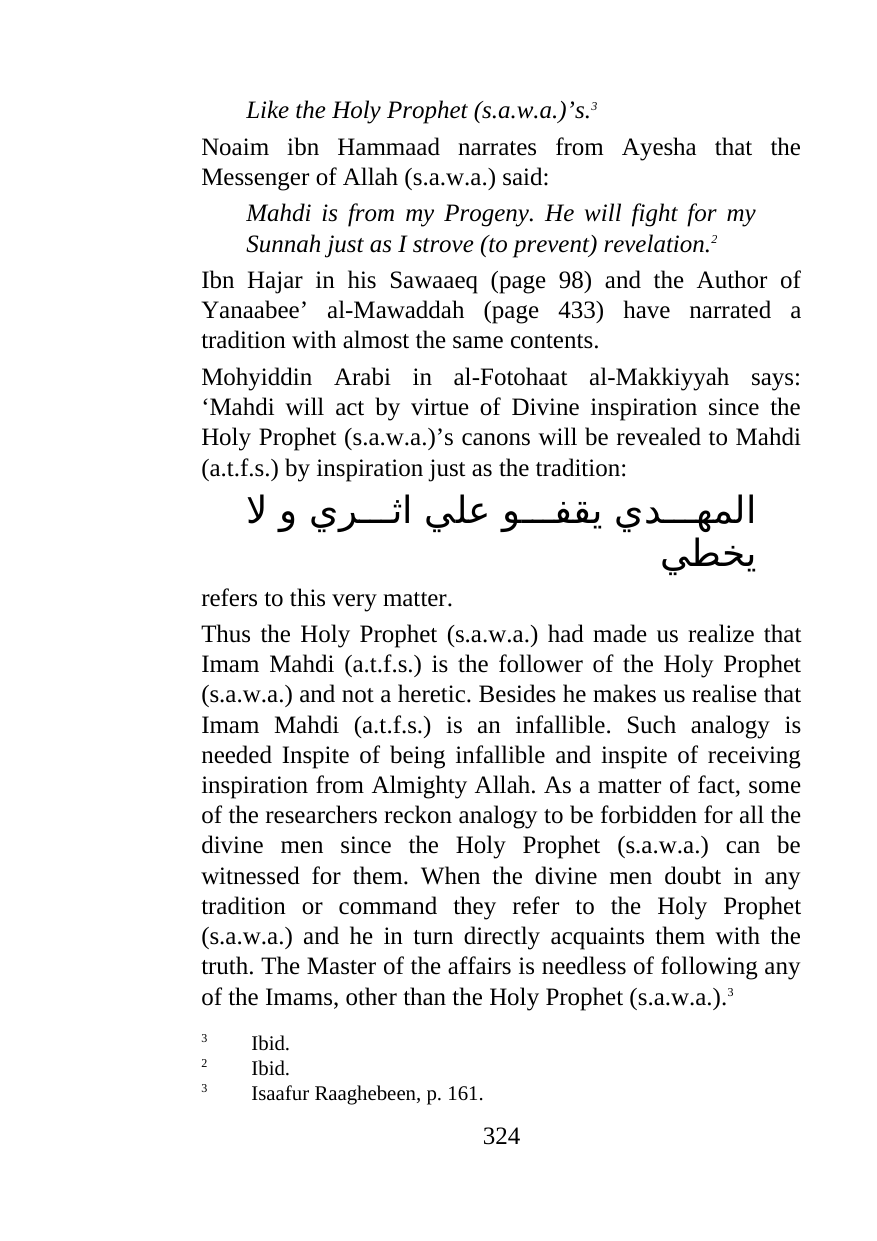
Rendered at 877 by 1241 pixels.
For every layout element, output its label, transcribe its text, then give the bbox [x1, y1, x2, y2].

text Thus the Holy Prophet (s.a.w.a.) had made us realize that Imam Mahdi (a.t.f.s.) is the follower of the Holy Prophet (s.a.w.a.) and not a heretic. Besides he makes us realise that Imam Mahdi (a.t.f.s.) is an infallible. Such analogy is needed Inspite of being infallible and inspite of receiving inspiration from Almighty Allah. As a matter of fact, some of the researchers reckon analogy to be forbidden for all the divine men since the Holy Prophet (s.a.w.a.) can be witnessed for them. When the divine men doubt in any tradition or command they refer to the Holy Prophet (s.a.w.a.) and he in turn directly acquaints them with the truth. The Master of the affairs is needless of following any of the Imams, other than the Holy Prophet (s.a.w.a.). [201, 618, 802, 1011]
text Noaim ibn Hammaad narrates from Ayesha that the Messenger of Allah (s.a.w.a.) said: [201, 131, 802, 191]
text Mohyiddin Arabi in al-Fotohaat al-Makkiyyah says: ‘Mahdi will act by virtue of Divine inspiration since the Holy Prophet (s.a.w.a.)’s canons will be revealed to Mahdi (a.t.f.s.) by inspiration just as the tradition: [201, 361, 802, 482]
text refers to this very matter. [201, 582, 802, 612]
text Like the Holy Prophet (s.a.w.a.)’s. [246, 94, 757, 125]
text Ibn Hajar in his Sawaaeq (page 98) and the Author of Yanaabee’ al-Mawaddah (page 433) have narrated a tradition with almost the same contents. [201, 264, 802, 355]
text المهدي يقفو علي اثري و لا يخطي [246, 488, 757, 576]
text Mahdi is from my Progeny. He will fight for my Sunnah just as I strove (to prevent) revelation. [246, 198, 757, 258]
